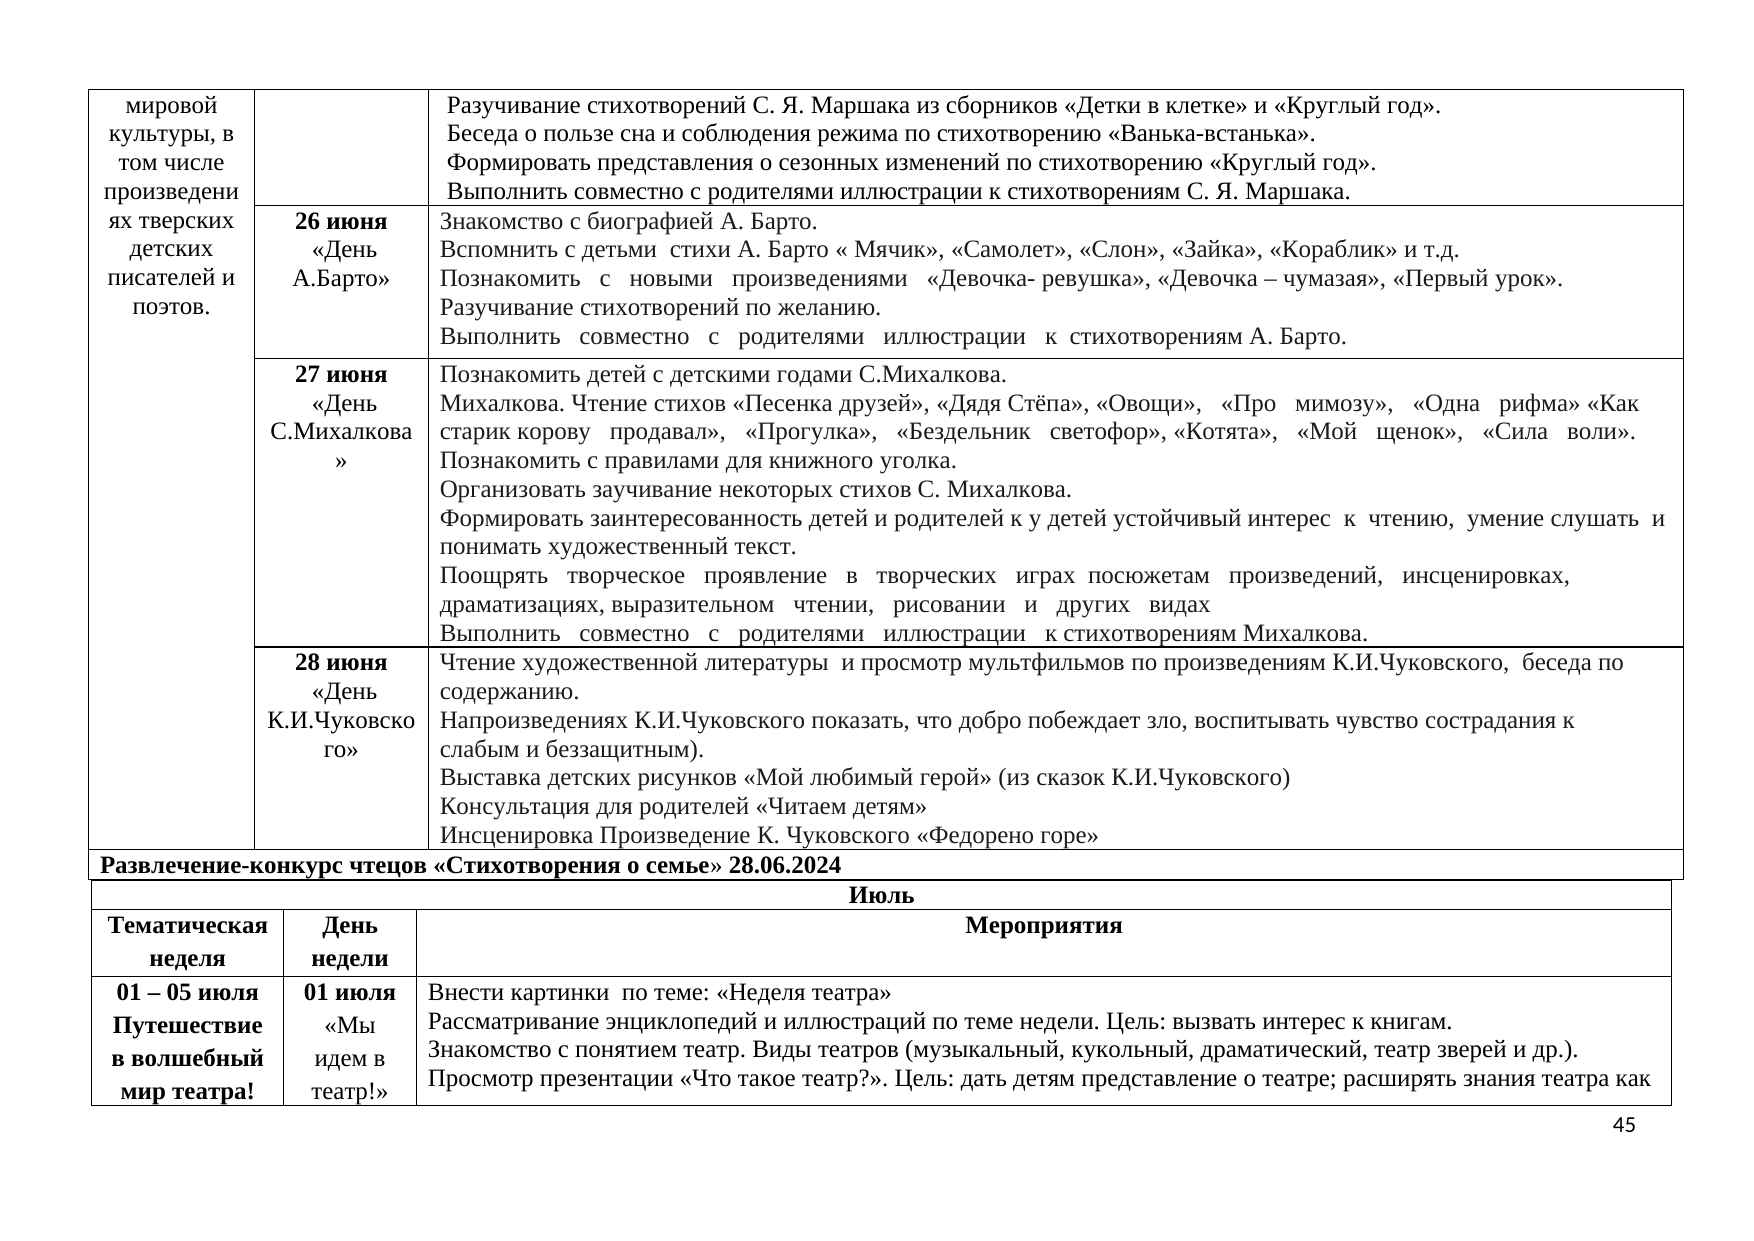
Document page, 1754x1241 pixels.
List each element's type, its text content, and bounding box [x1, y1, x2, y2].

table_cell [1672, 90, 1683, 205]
table_cell 28 июня «День К.И.Чуковского» [255, 648, 428, 849]
table_cell Познакомить детей с детскими годами С.Михалкова. Михалкова. Чтение стихов «Песенка друзей», «Дядя Стёпа», «Овощи», «Про мимозу», «Одна рифма» «Как старик корову продавал», «Прогулка», «Бездельник светофор», «Котята», «Мой щенок», «Сила воли». Познакомить с правилами для книжного уголка. Организовать заучивание некоторых стихов С. Михалкова. Формировать заинтересованность детей и родителей к у детей устойчивый интерес к чтению, умение слушать и понимать художественный текст. Поощрять творческое проявление в творческих играх посюжетам произведений, инсценировках, драматизациях, выразительном чтении, рисовании и других видах Выполнить совместно с родителями иллюстрации к стихотворениям Михалкова. [429, 359, 1683, 646]
table_cell Мероприятия [417, 910, 1671, 976]
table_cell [417, 977, 1671, 1105]
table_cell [255, 90, 428, 205]
table_cell День недели [284, 910, 416, 976]
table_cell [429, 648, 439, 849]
table_header Июль [92, 881, 1671, 909]
table_cell 26 июня «День А.Барто» [255, 206, 428, 358]
table_cell Знакомство с биографией А. Барто. Вспомнить с детьми стихи А. Барто « Мячик», «Самолет», «Слон», «Зайка», «Кораблик» и т.д. Познакомить с новыми произведениями «Девочка- ревушка», «Девочка – чумазая», «Первый урок». Разучивание стихотворений по желанию. Выполнить совместно с родителями иллюстрации к стихотворениям А. Барто. [429, 206, 1683, 358]
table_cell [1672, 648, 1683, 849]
table_cell Развлечение-конкурс чтецов «Стихотворения о семье» 28.06.2024 [89, 850, 1683, 878]
table_cell Тематическая неделя [92, 910, 283, 976]
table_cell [284, 977, 416, 1105]
table_cell 27 июня «День С.Михалкова» [255, 359, 428, 646]
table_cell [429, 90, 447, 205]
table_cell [92, 977, 283, 1105]
